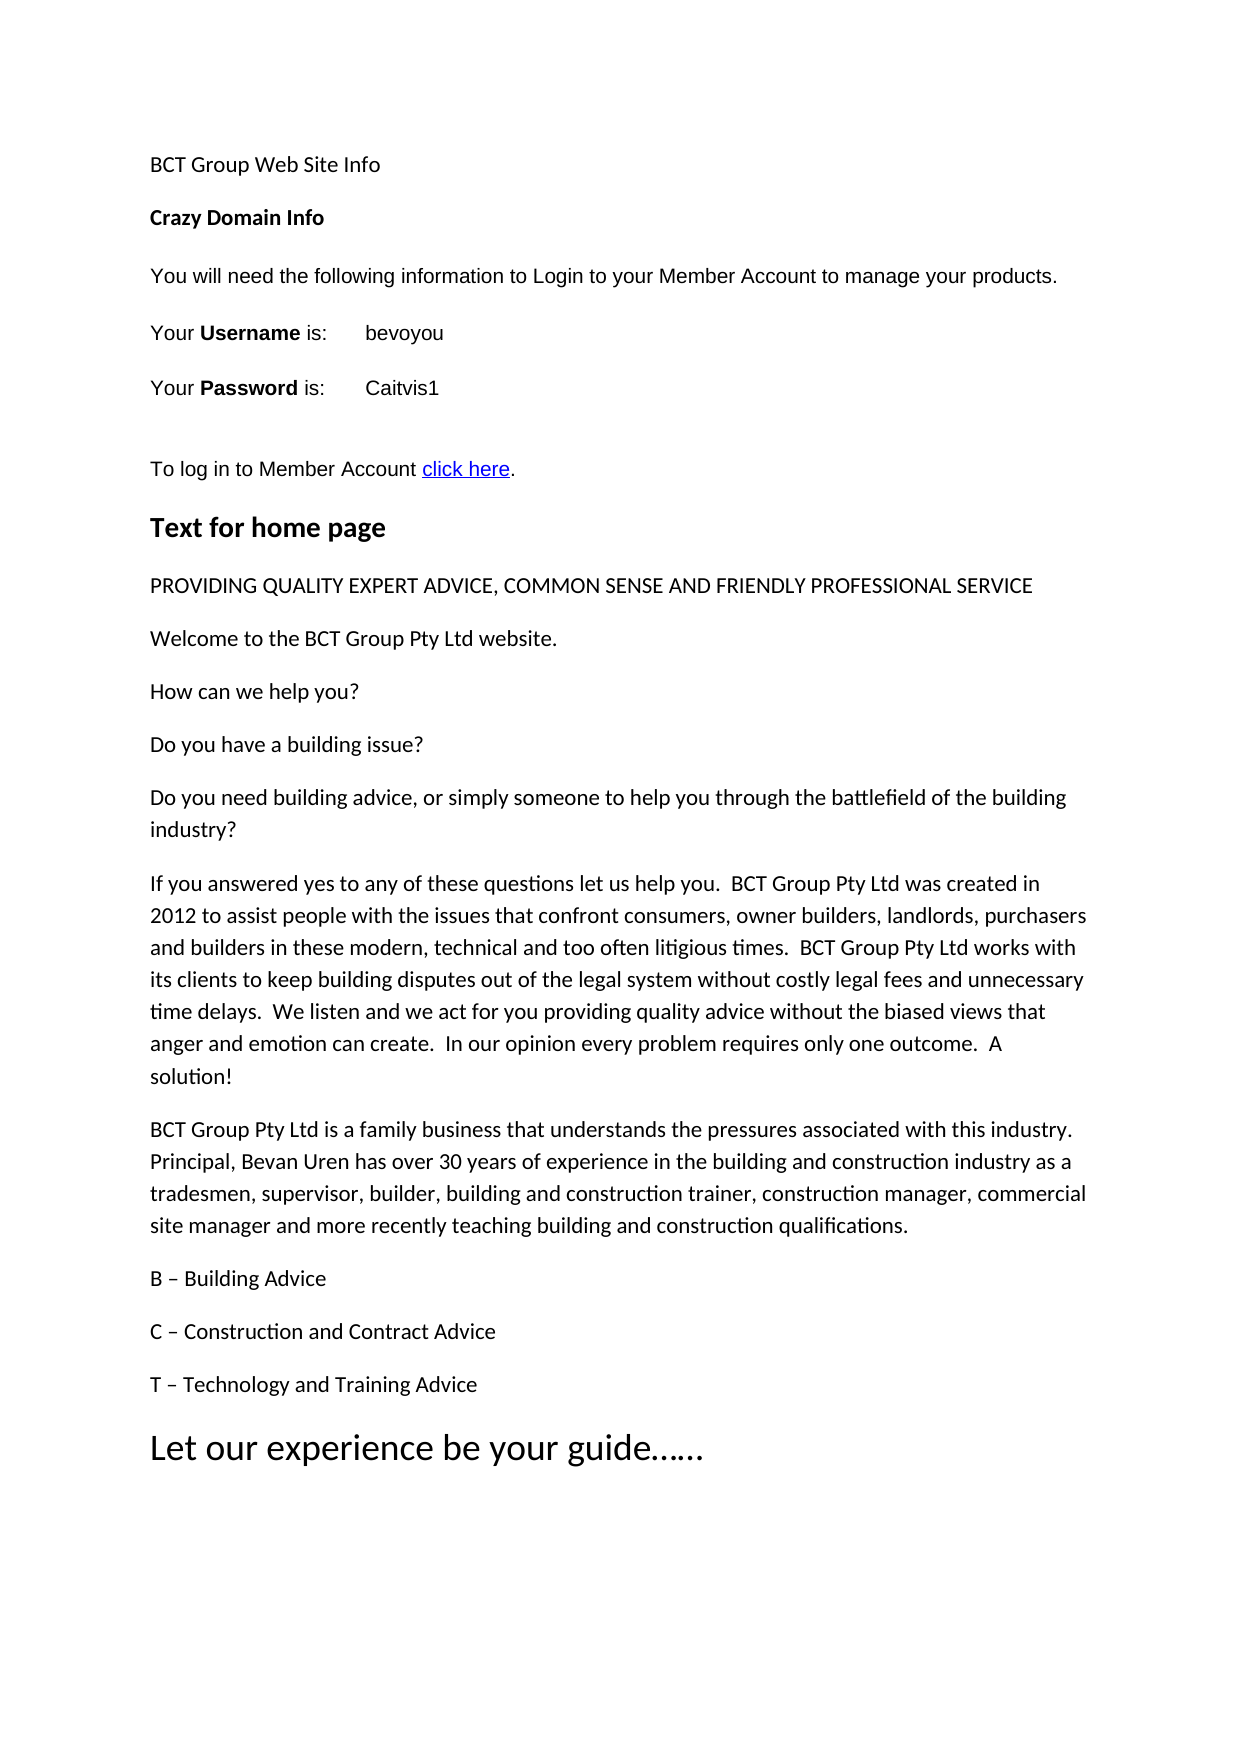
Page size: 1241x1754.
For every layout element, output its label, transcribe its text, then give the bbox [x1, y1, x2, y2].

text Text for home page [150, 509, 1090, 545]
text To log in to Member Account click here. [150, 456, 1090, 480]
text T – Technology and Training Advice [150, 1370, 1090, 1398]
text BCT Group Web Site Info [150, 150, 1090, 178]
table_header bevoyou [362, 318, 762, 372]
text If you answered yes to any of these questions let us help you. BCT Group Pty Ltd was created in 2012 to assist people with the issues that confront consumers, owner builders, landlords, purchasers and builders in these modern, technical and too often litigious times. BCT Group Pty Ltd works with its clients to keep building disputes out of the legal system without costly legal fees and unnecessary time delays. We listen and we act for you providing quality advice without the biased views that anger and emotion can create. In our opinion every problem requires only one outcome. A solution! [150, 869, 1090, 1090]
table_header Your Username is: [147, 318, 362, 372]
text C – Construction and Contract Advice [150, 1317, 1090, 1345]
text Let our experience be your guide…… [150, 1423, 1090, 1469]
table_cell Your Password is: [147, 373, 362, 427]
text Welcome to the BCT Group Pty Ltd website. [150, 624, 1090, 652]
text You will need the following information to Login to your Member Account to manage your products. [150, 264, 1090, 288]
table_cell Caitvis1 [362, 373, 762, 427]
text PROVIDING QUALITY EXPERT ADVICE, COMMON SENSE AND FRIENDLY PROFESSIONAL SERVICE [150, 571, 1090, 599]
text Do you need building advice, or simply someone to help you through the battlefield of the building industry? [150, 783, 1090, 844]
text B – Building Advice [150, 1264, 1090, 1292]
text How can we help you? [150, 677, 1090, 705]
text Do you have a building issue? [150, 730, 1090, 758]
text BCT Group Pty Ltd is a family business that understands the pressures associated with this industry. Principal, Bevan Uren has over 30 years of experience in the building and construction industry as a tradesmen, supervisor, builder, building and construction trainer, construction manager, commercial site manager and more recently teaching building and construction qualifications. [150, 1115, 1090, 1239]
text Crazy Domain Info [150, 203, 1090, 231]
